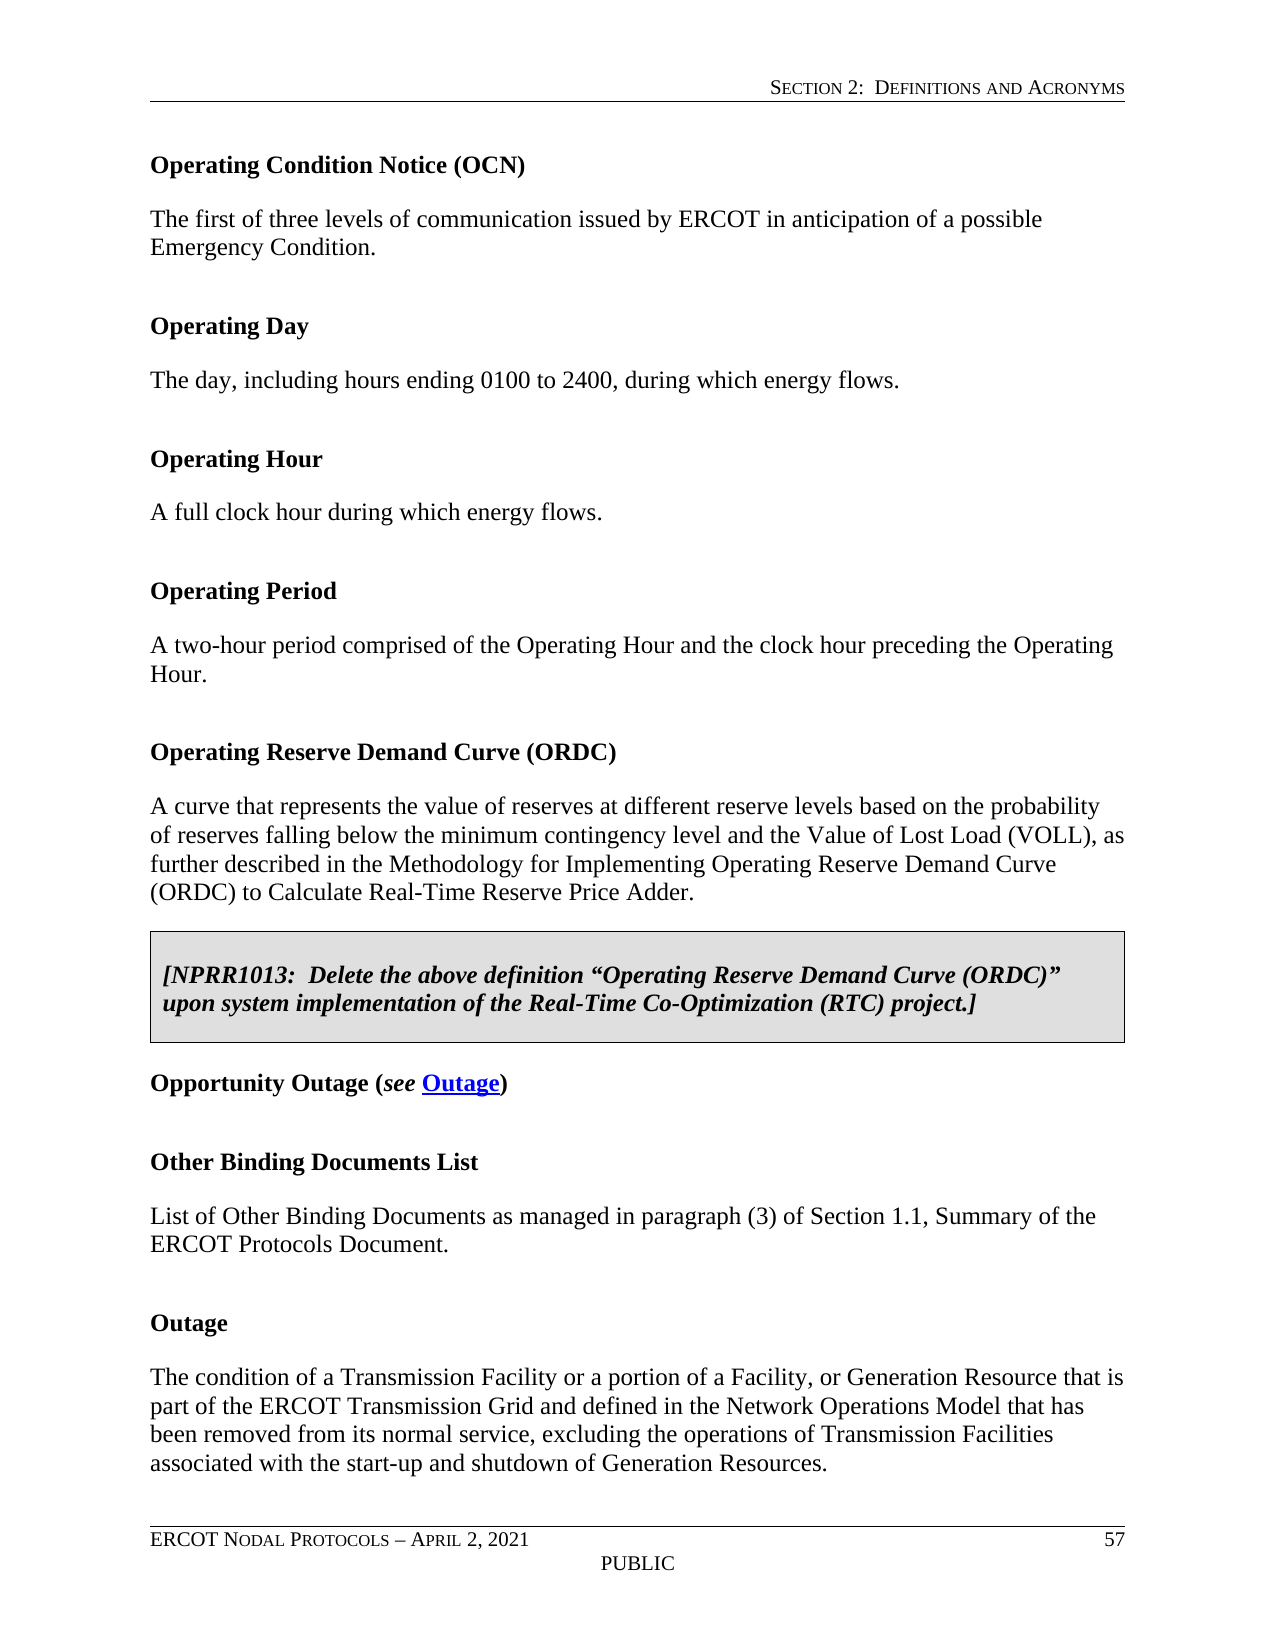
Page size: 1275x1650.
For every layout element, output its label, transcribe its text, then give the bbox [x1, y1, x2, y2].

text Other Binding Documents List [150, 1147, 1125, 1176]
text A curve that represents the value of reserves at different reserve levels based on the probability of reserves falling below the minimum contingency level and the Value of Lost Load (VOLL), as further described in the Methodology for Implementing Operating Reserve Demand Curve (ORDC) to Calculate Real-Time Reserve Price Adder. [150, 791, 1125, 906]
text A full clock hour during which energy flows. [150, 497, 1125, 526]
text Operating Day [150, 311, 1125, 340]
text The condition of a Transmission Facility or a portion of a Facility, or Generation Resource that is part of the ERCOT Transmission Grid and defined in the Network Operations Model that has been removed from its normal service, excluding the operations of Transmission Facilities associated with the start-up and shutdown of Generation Resources. [150, 1362, 1125, 1477]
text The first of three levels of communication issued by ERCOT in anticipation of a possible Emergency Condition. [150, 204, 1125, 261]
text Operating Period [150, 576, 1125, 605]
text Operating Condition Notice (OCN) [150, 150, 1125, 179]
text List of Other Binding Documents as managed in paragraph (3) of Section 1.1, Summary of the ERCOT Protocols Document. [150, 1201, 1125, 1258]
text Outage [150, 1308, 1125, 1337]
text Operating Reserve Demand Curve (ORDC) [150, 737, 1125, 766]
text A two-hour period comprised of the Operating Hour and the clock hour preceding the Operating Hour. [150, 630, 1125, 687]
text The day, including hours ending 0100 to 2400, during which energy flows. [150, 365, 1125, 394]
text Operating Hour [150, 444, 1125, 472]
text Opportunity Outage (see Outage) [150, 1068, 1125, 1097]
table_header [NPRR1013: Delete the above definition “Operating Reserve Demand Curve (ORDC)” upon system implementation of the Real-Time Co-Optimization (RTC) project.] [151, 932, 1124, 1042]
